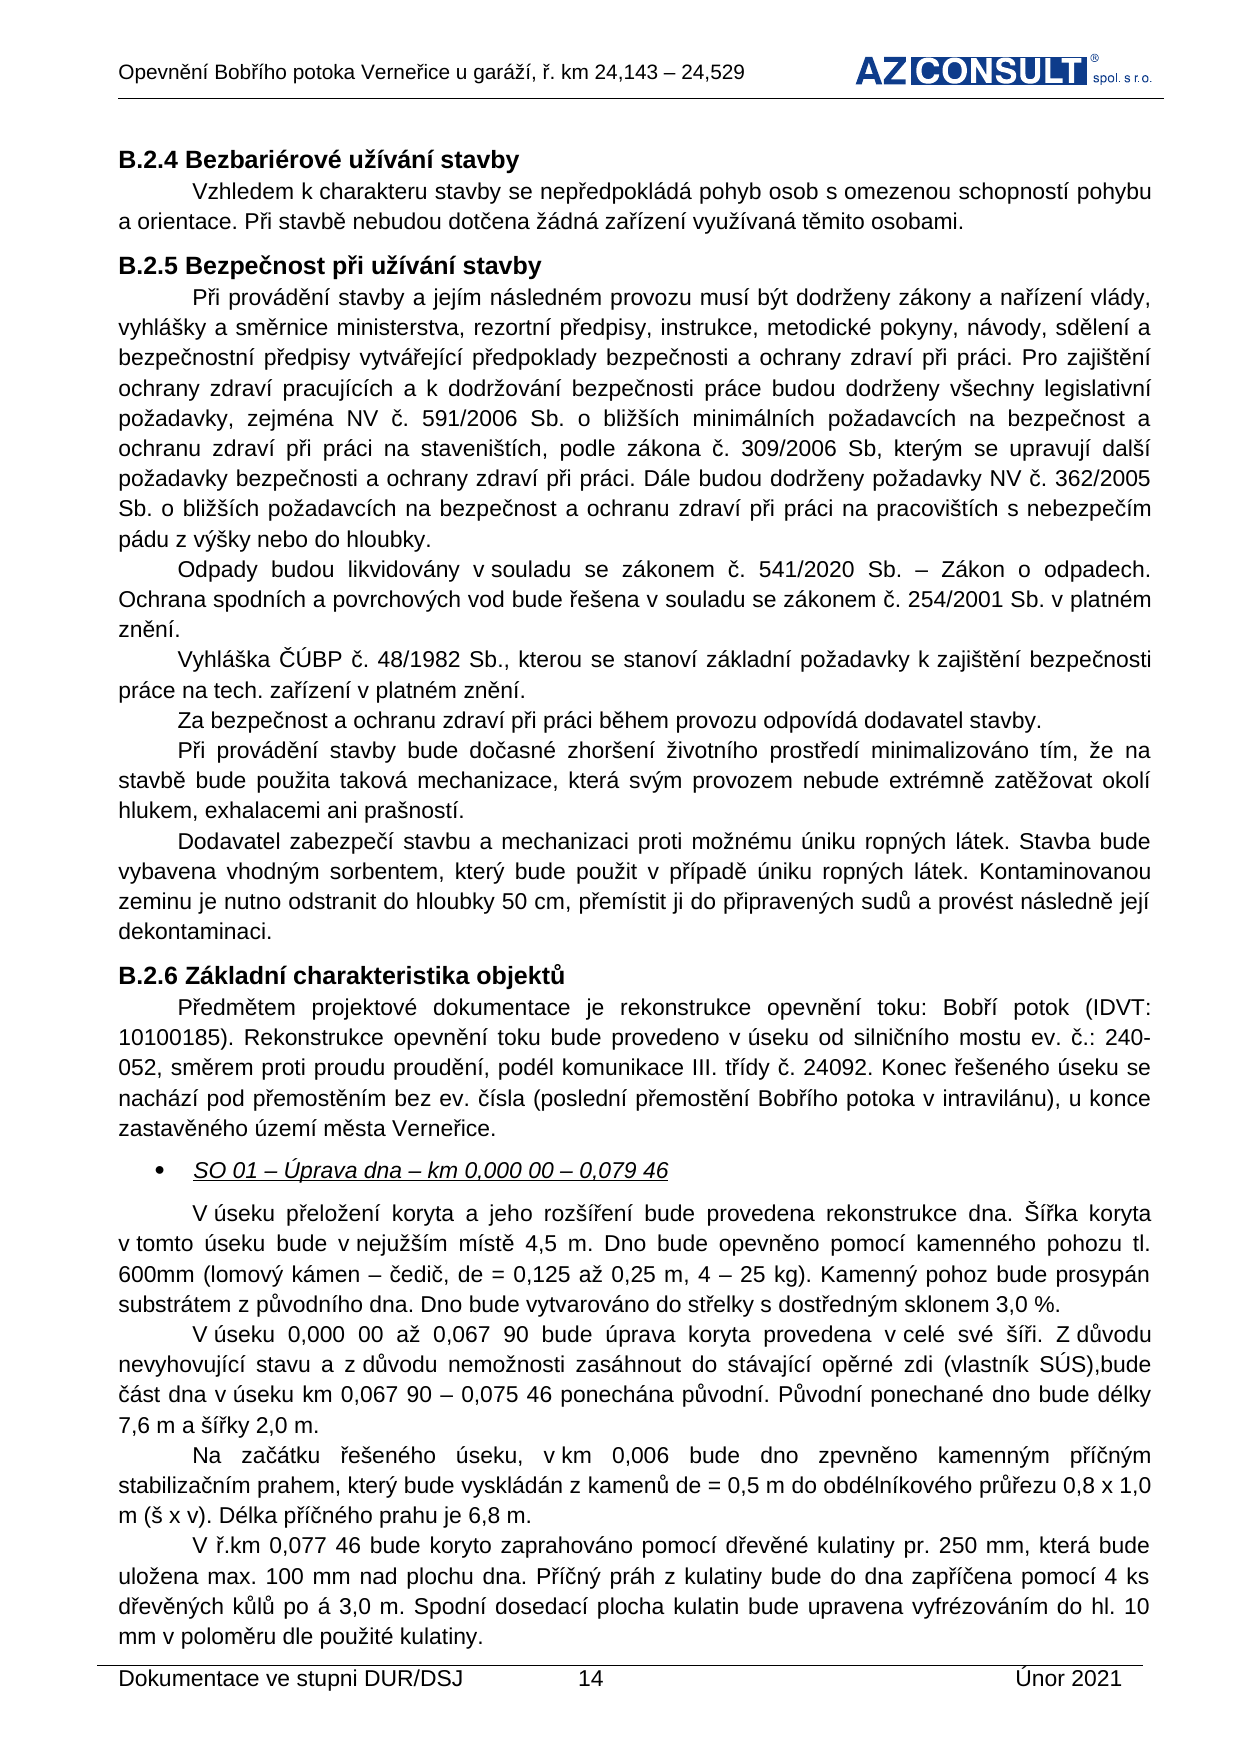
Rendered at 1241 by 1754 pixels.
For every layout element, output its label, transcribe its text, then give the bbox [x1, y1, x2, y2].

text Za bezpečnost a ochranu zdraví při práci během provozu odpovídá dodavatel stavby. [118, 707, 1152, 733]
text Na začátku řešeného úseku, v km 0,006 bude dno zpevněno kamenným příčným stabilizačním prahem, který bude vyskládán z kamenů de = 0,5 m do obdélníkového průřezu 0,8 x 1,0 m (š x v). Délka příčného prahu je 6,8 m. [118, 1442, 1152, 1529]
subtitle Bezpečnost při užívání stavby [118, 251, 1152, 279]
text Při provádění stavby a jejím následném provozu musí být dodrženy zákony a nařízení vlády, vyhlášky a směrnice ministerstva, rezortní předpisy, instrukce, metodické pokyny, návody, sdělení a bezpečnostní předpisy vytvářející předpoklady bezpečnosti a ochrany zdraví při práci. Pro zajištění ochrany zdraví pracujících a k dodržování bezpečnosti práce budou dodrženy všechny legislativní požadavky, zejména NV č. 591/2006 Sb. o bližších minimálních požadavcích na bezpečnost a ochranu zdraví při práci na staveništích, podle zákona č. 309/2006 Sb, kterým se upravují další požadavky bezpečnosti a ochrany zdraví při práci. Dále budou dodrženy požadavky NV č. 362/2005 Sb. o bližších požadavcích na bezpečnost a ochranu zdraví při práci na pracovištích s nebezpečím pádu z výšky nebo do hloubky. [118, 284, 1152, 552]
text Odpady budou likvidovány v souladu se zákonem č. 541/2020 Sb. – Zákon o odpadech. Ochrana spodních a povrchových vod bude řešena v souladu se zákonem č. 254/2001 Sb. v platném znění. [118, 556, 1152, 642]
subtitle Bezbariérové užívání stavby [118, 145, 1152, 174]
subtitle Základní charakteristika objektů [118, 961, 1152, 990]
text V úseku přeložení koryta a jeho rozšíření bude provedena rekonstrukce dna. Šířka koryta v tomto úseku bude v nejužším místě 4,5 m. Dno bude opevněno pomocí kamenného pohozu tl. 600mm (lomový kámen – čedič, de = 0,125 až 0,25 m, 4 – 25 kg). Kamenný pohoz bude prosypán substrátem z původního dna. Dno bude vytvarováno do střelky s dostředným sklonem 3,0 %. [118, 1200, 1152, 1317]
text V ř.km 0,077 46 bude koryto zaprahováno pomocí dřevěné kulatiny pr. 250 mm, která bude uložena max. 100 mm nad plochu dna. Příčný práh z kulatiny bude do dna zapříčena pomocí 4 ks dřevěných kůlů po á 3,0 m. Spodní dosedací plocha kulatin bude upravena vyfrézováním do hl. 10 mm v poloměru dle použité kulatiny. [118, 1532, 1152, 1649]
subtitle SO 01 – Úprava dna – km 0,000 00 – 0,079 46 [156, 1157, 1152, 1184]
text Vzhledem k charakteru stavby se nepředpokládá pohyb osob s omezenou schopností pohybu a orientace. Při stavbě nebudou dotčena žádná zařízení využívaná těmito osobami. [118, 178, 1152, 234]
text V úseku 0,000 00 až 0,067 90 bude úprava koryta provedena v celé své šíři. Z důvodu nevyhovující stavu a z důvodu nemožnosti zasáhnout do stávající opěrné zdi (vlastník SÚS),bude část dna v úseku km 0,067 90 – 0,075 46 ponechána původní. Původní ponechané dno bude délky 7,6 m a šířky 2,0 m. [118, 1321, 1152, 1438]
text Při provádění stavby bude dočasné zhoršení životního prostředí minimalizováno tím, že na stavbě bude použita taková mechanizace, která svým provozem nebude extrémně zatěžovat okolí hlukem, exhalacemi ani prašností. [118, 737, 1152, 824]
text Dodavatel zabezpečí stavbu a mechanizaci proti možnému úniku ropných látek. Stavba bude vybavena vhodným sorbentem, který bude použit v případě úniku ropných látek. Kontaminovanou zeminu je nutno odstranit do hloubky , přemístit ji do připravených sudů a provést následně její dekontaminaci. [118, 828, 1152, 944]
text Vyhláška ČÚBP č. 48/1982 Sb., kterou se stanoví základní požadavky k zajištění bezpečnosti práce na tech. zařízení v platném znění. [118, 646, 1152, 703]
text Předmětem projektové dokumentace je rekonstrukce opevnění toku: Bobří potok (IDVT: 10100185). Rekonstrukce opevnění toku bude provedeno v úseku od silničního mostu ev. č.: 240-052, směrem proti proudu proudění, podél komunikace III. třídy č. 24092. Konec řešeného úseku se nachází pod přemostěním bez ev. čísla (poslední přemostění Bobřího potoka v intravilánu), u konce zastavěného území města Verneřice. [118, 994, 1152, 1141]
